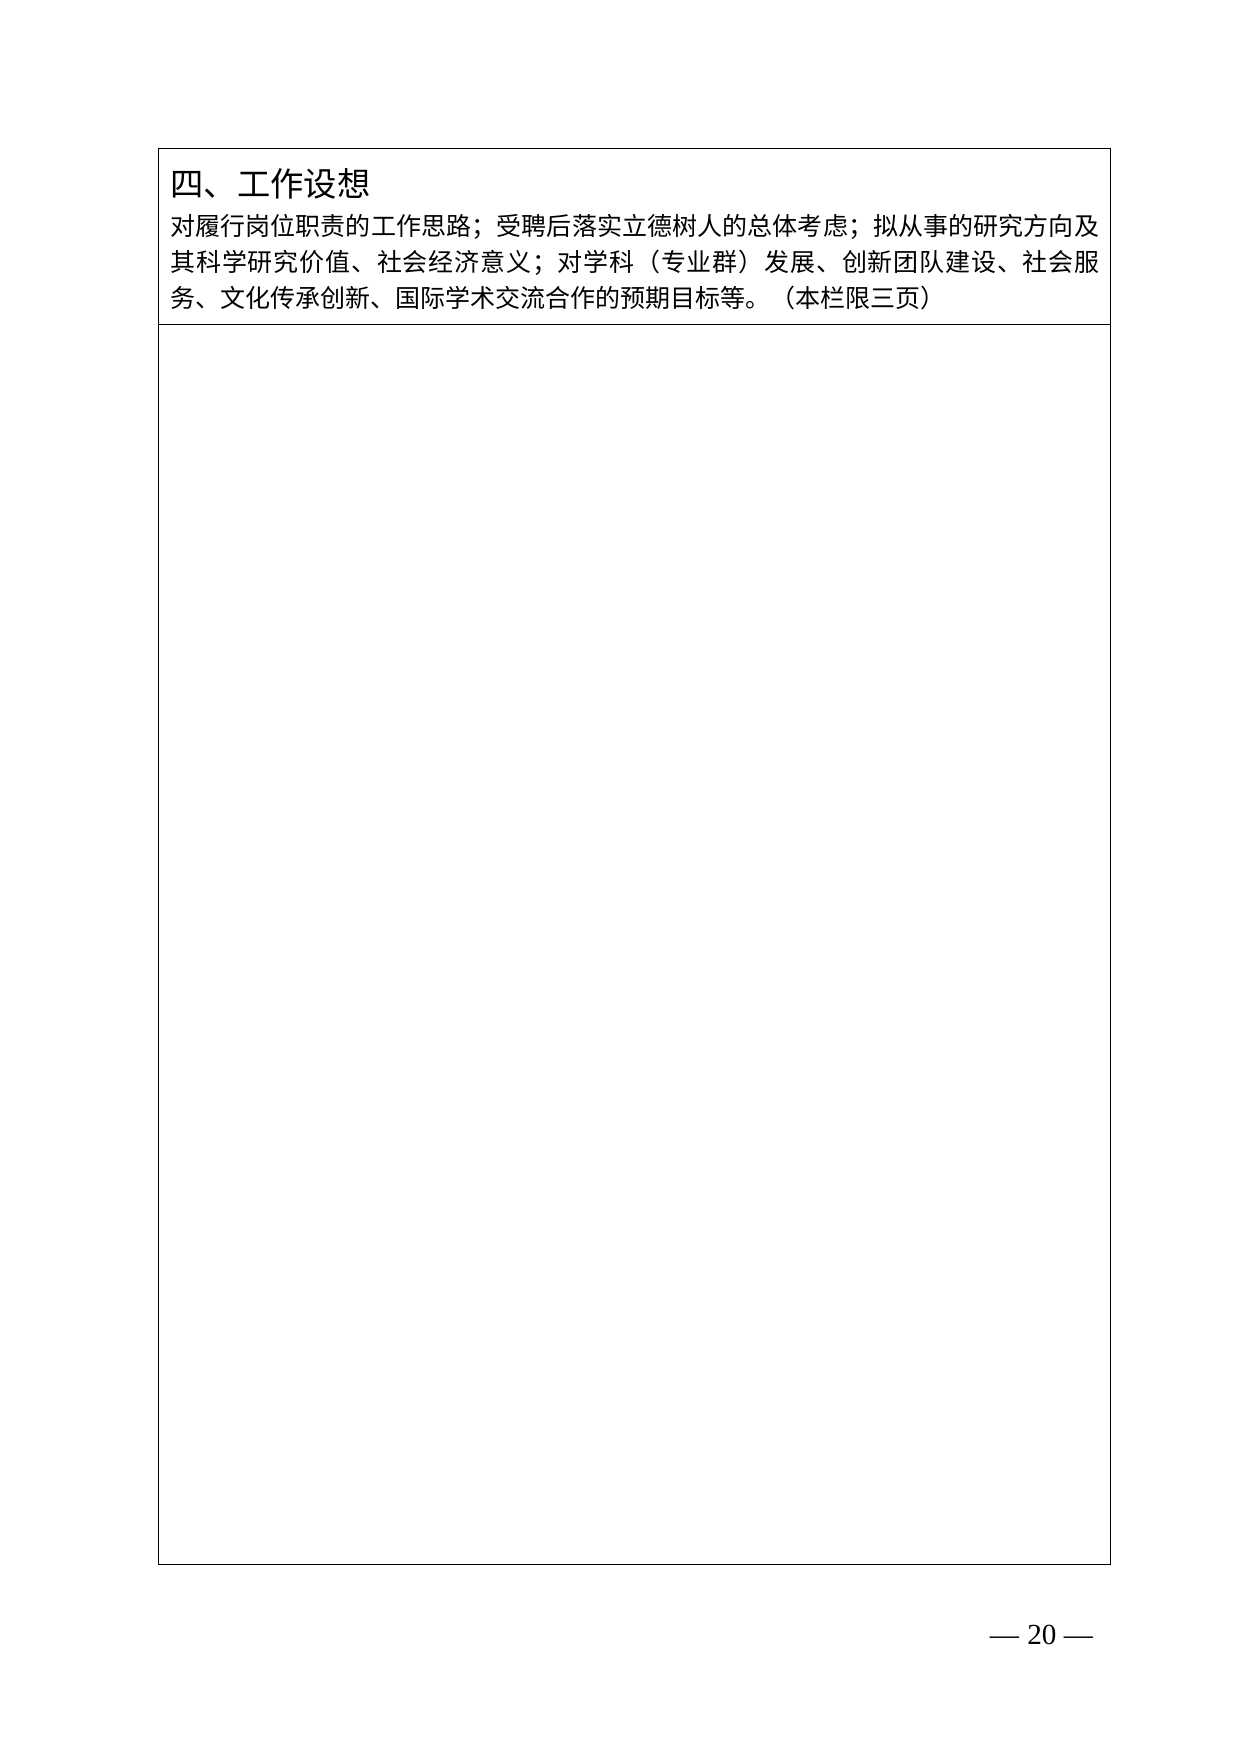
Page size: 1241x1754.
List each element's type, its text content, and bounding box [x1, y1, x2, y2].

table_header 四、工作设想 对履行岗位职责的工作思路；受聘后落实立德树人的总体考虑；拟从事的研究方向及其科学研究价值、社会经济意义；对学科（专业群）发展、创新团队建设、社会服务、文化传承创新、国际学术交流合作的预期目标等。（本栏限三页） [159, 149, 1110, 324]
table_cell [159, 325, 1110, 1564]
